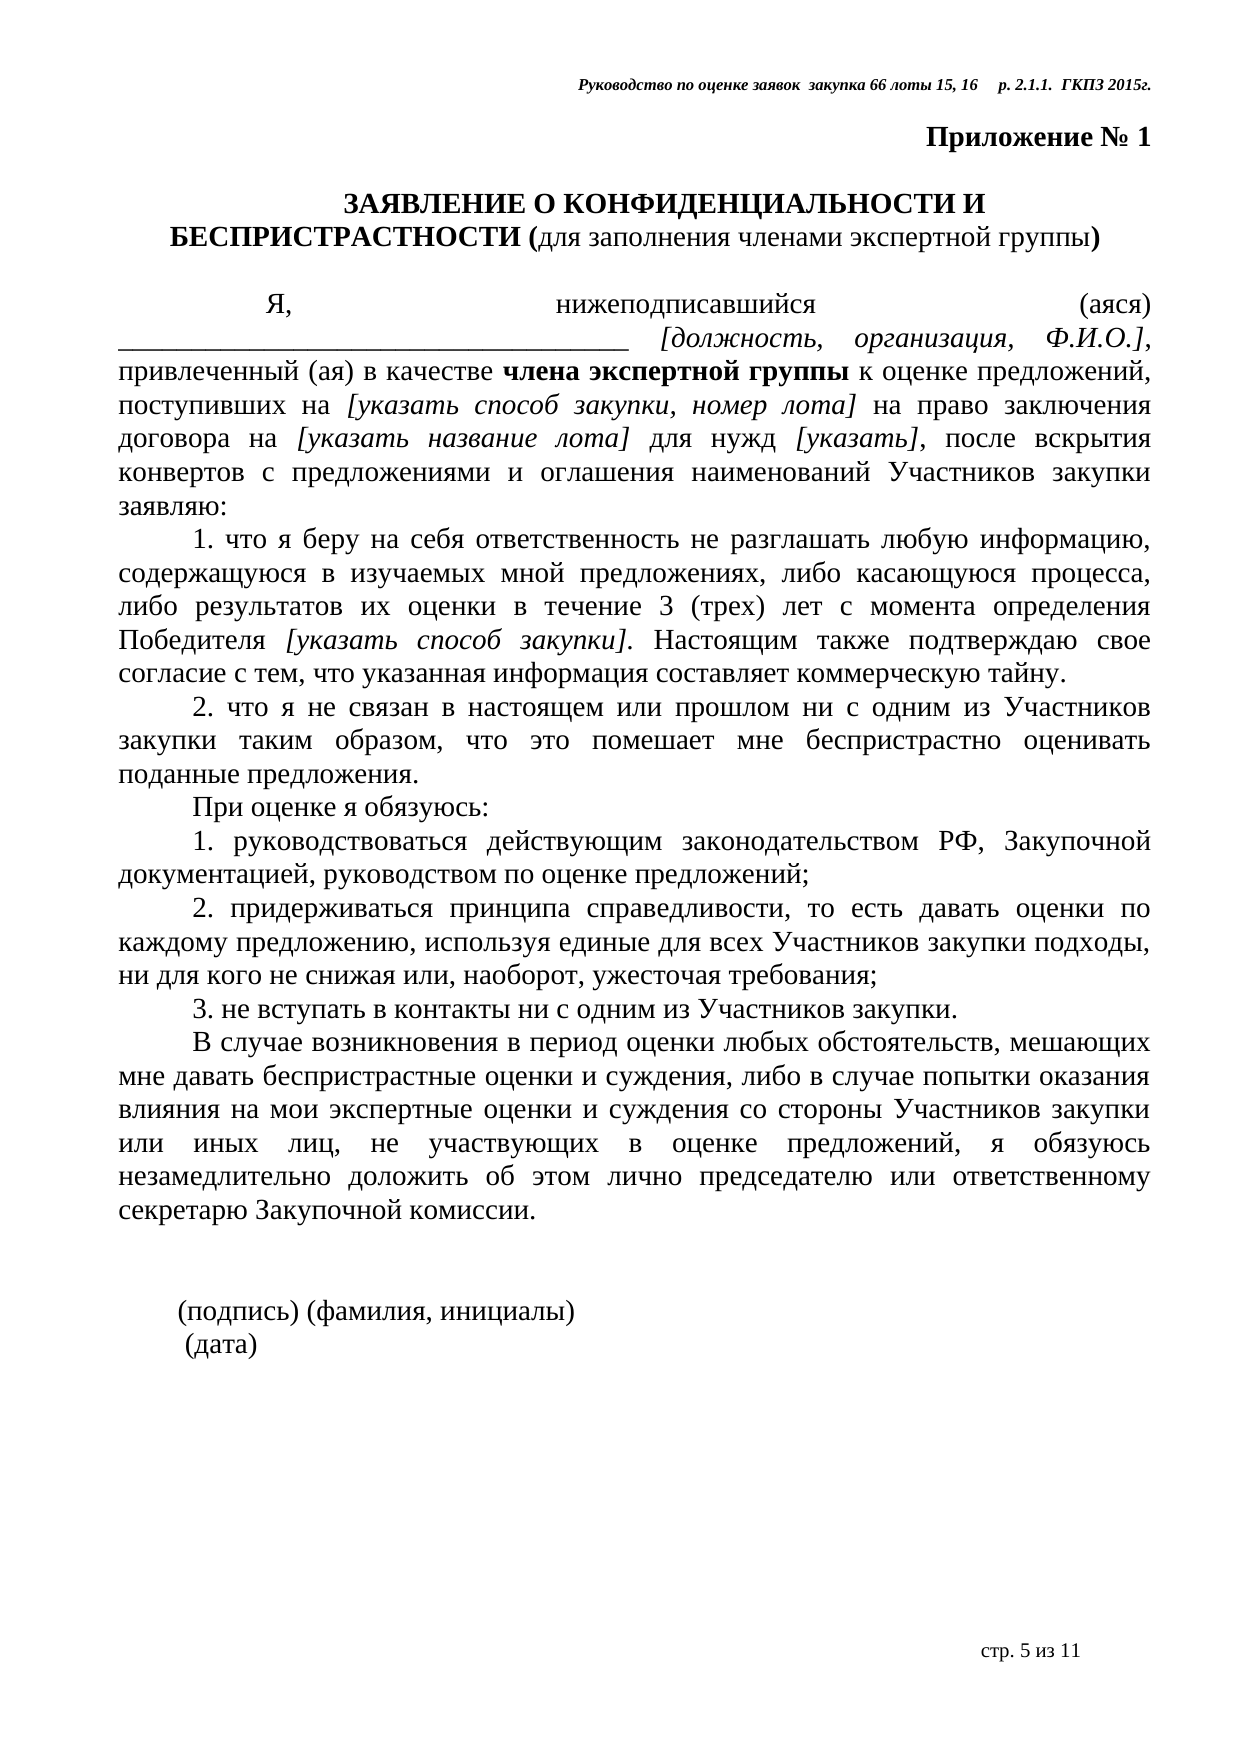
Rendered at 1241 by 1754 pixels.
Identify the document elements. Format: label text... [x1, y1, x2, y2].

text 1. руководствоваться действующим законодательством РФ, Закупочной документацией, руководством по оценке предложений; [118, 823, 1152, 890]
text ЗАЯВЛЕНИЕ О КОНФИДЕНЦИАЛЬНОСТИ И БЕСПРИСТРАСТНОСТИ (для заполнения членами экспертной группы) [118, 186, 1152, 253]
text Я, нижеподписавшийся (аяся) ___________________________________ [должность, организация, Ф.И.О.], привлеченный (ая) в качестве члена экспертной группы к оценке предложений, поступивших на [указать способ закупки, номер лота] на право заключения договора на [указать название лота] для нужд [указать], после вскрытия конвертов с предложениями и оглашения наименований Участников закупки заявляю: [118, 286, 1152, 521]
text 3. не вступать в контакты ни с одним из Участников закупки. [118, 991, 1152, 1024]
text При оценке я обязуюсь: [118, 789, 1152, 823]
text 2. что я не связан в настоящем или прошлом ни с одним из Участников закупки таким образом, что это помешает мне беспристрастно оценивать поданные предложения. [118, 689, 1152, 789]
text 1. что я беру на себя ответственность не разглашать любую информацию, содержащуюся в изучаемых мной предложениях, либо касающуюся процесса, либо результатов их оценки в течение 3 (трех) лет с момента определения Победителя [указать способ закупки]. Настоящим также подтверждаю свое согласие с тем, что указанная информация составляет коммерческую тайну. [118, 521, 1152, 689]
text В случае возникновения в период оценки любых обстоятельств, мешающих мне давать беспристрастные оценки и суждения, либо в случае попытки оказания влияния на мои экспертные оценки и суждения со стороны Участников закупки или иных лиц, не участвующих в оценке предложений, я обязуюсь незамедлительно доложить об этом лично председателю или ответственному секретарю Закупочной комиссии. [118, 1024, 1152, 1226]
text (подпись) (фамилия, инициалы) [118, 1293, 1152, 1326]
text Б) на предмет соответствия среднерыночной стоимости товаров, работ, услуг. Приложение № 1 [118, 119, 1152, 152]
text 2. придерживаться принципа справедливости, то есть давать оценки по каждому предложению, используя единые для всех Участников закупки подходы, ни для кого не снижая или, наоборот, ужесточая требования; [118, 890, 1152, 991]
text (дата) [118, 1326, 1152, 1360]
